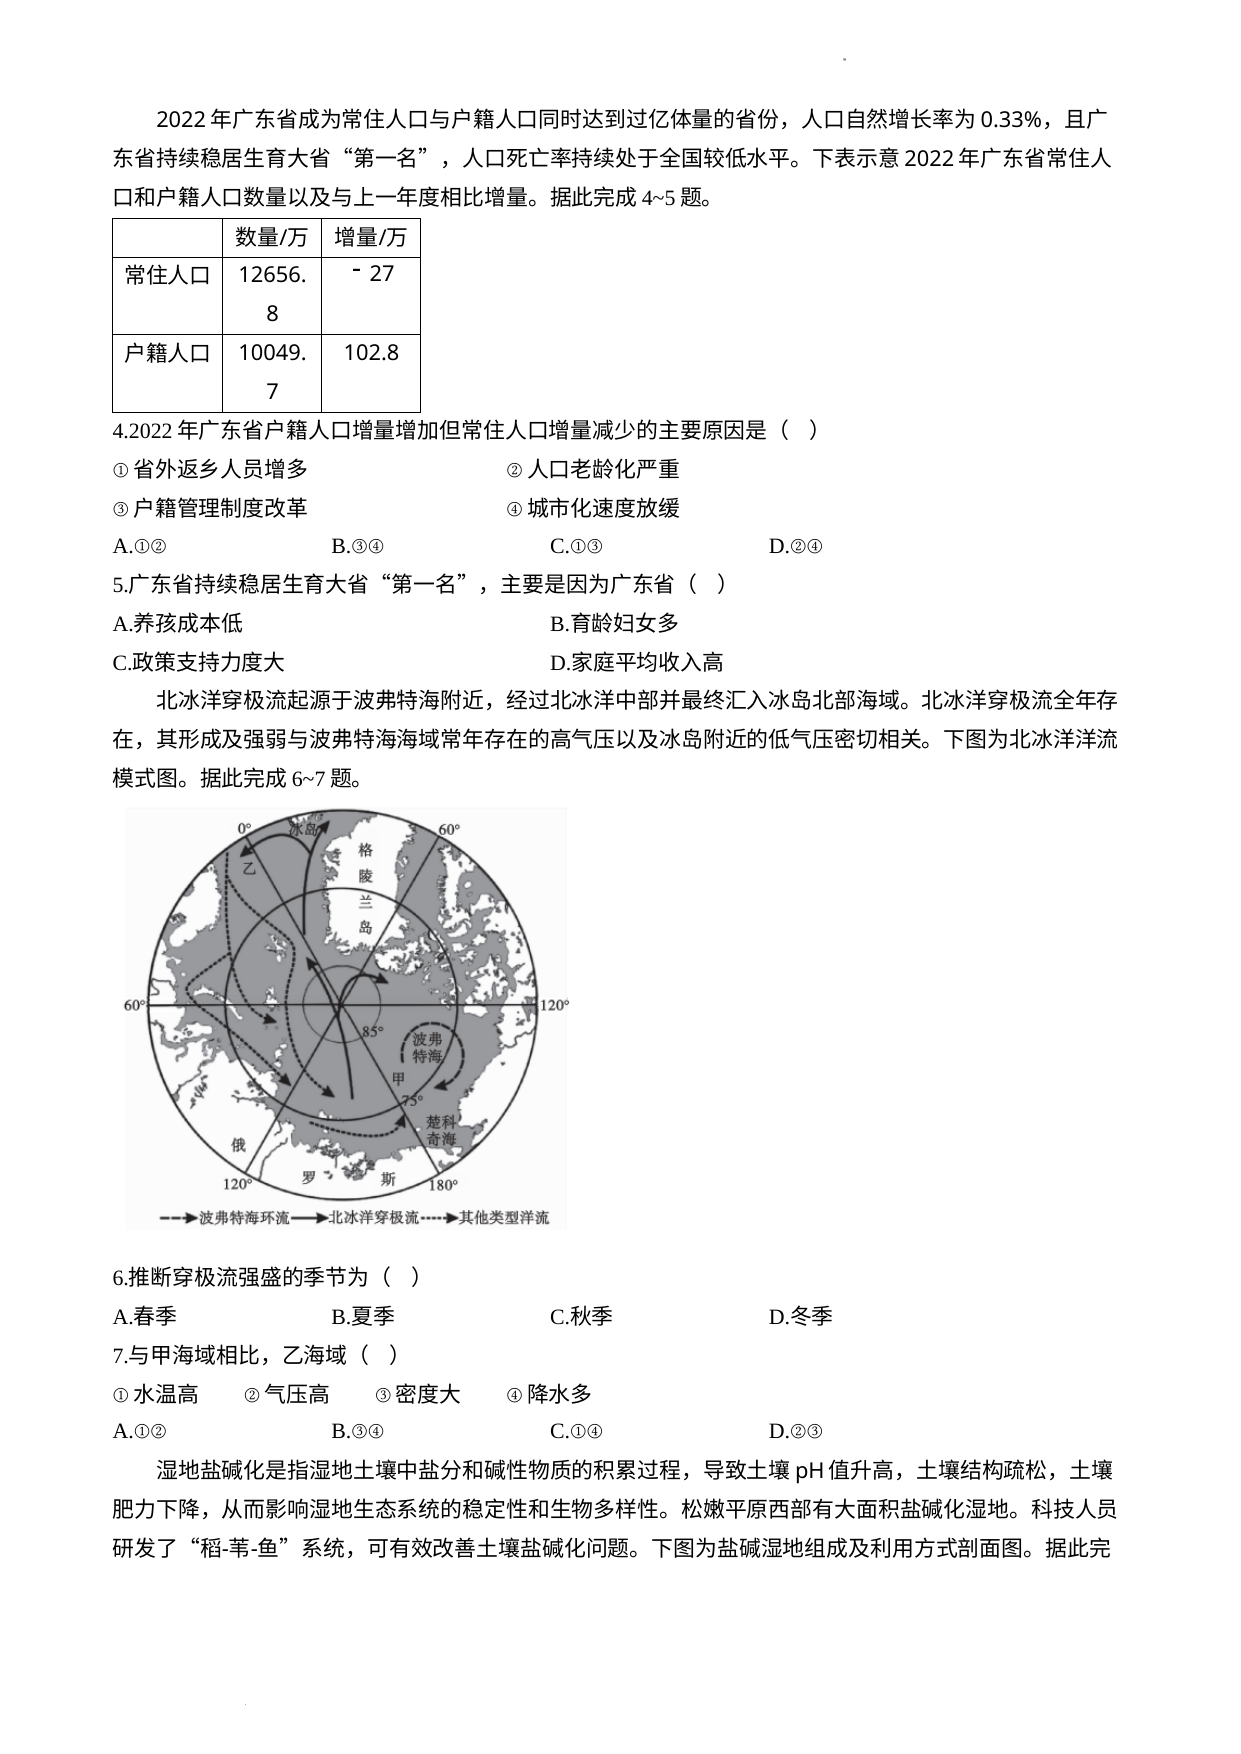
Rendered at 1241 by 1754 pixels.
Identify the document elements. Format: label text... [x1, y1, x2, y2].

text 2022年广东省成为常住人口与户籍人口同时达到过亿体量的省份，人口自然增长率为0.33%，且广东省持续稳居生育大省“第一名”，人口死亡率持续处于全国较低水平。下表示意2022年广东省常住人口和户籍人口数量以及与上一年度相比增量。据此完成4~5题。 [112, 102, 1128, 212]
text 7.与甲海域相比，乙海域（ ） [112, 1337, 1128, 1370]
text A.春季 B.夏季 C.秋季 D.冬季 [112, 1299, 1128, 1331]
table_cell 27 [322, 258, 420, 334]
table_cell 10049.7 [223, 335, 321, 412]
text A.①② B.③④ C.①③ D.②④ [112, 529, 1128, 562]
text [112, 1452, 1128, 1563]
table_header 增量/万 [322, 219, 420, 257]
text 4.2022年广东省户籍人口增量增加但常住人口增量减少的主要原因是（ ） [112, 413, 1128, 445]
text ③户籍管理制度改革 ④城市化速度放缓 [112, 490, 1128, 523]
text A.①② B.③④ C.①④ D.②③ [112, 1415, 1128, 1447]
picture [112, 799, 643, 1234]
table_header 数量/万 [223, 219, 321, 257]
text 5.广东省持续稳居生育大省“第一名”，主要是因为广东省（ ） [112, 567, 1128, 599]
text C.政策支持力度大 D.家庭平均收入高 [112, 644, 1128, 677]
table_header [113, 219, 222, 257]
table_cell 102.8 [322, 335, 420, 412]
table_cell 12656.8 [223, 258, 321, 334]
text 6.推断穿极流强盛的季节为（ ） [112, 1260, 1128, 1292]
text ①水温高 ②气压高 ③密度大 ④降水多 [112, 1376, 1128, 1409]
table_cell 户籍人口 [113, 335, 222, 412]
text 北冰洋穿极流起源于波弗特海附近，经过北冰洋中部并最终汇入冰岛北部海域。北冰洋穿极流全年存在，其形成及强弱与波弗特海海域常年存在的高气压以及冰岛附近的低气压密切相关。下图为北冰洋洋流模式图。据此完成6~7题。 [112, 683, 1128, 793]
text A.养孩成本低 B.育龄妇女多 [112, 605, 1128, 638]
table_cell 常住人口 [113, 258, 222, 334]
text ①省外返乡人员增多 ②人口老龄化严重 [112, 452, 1128, 484]
